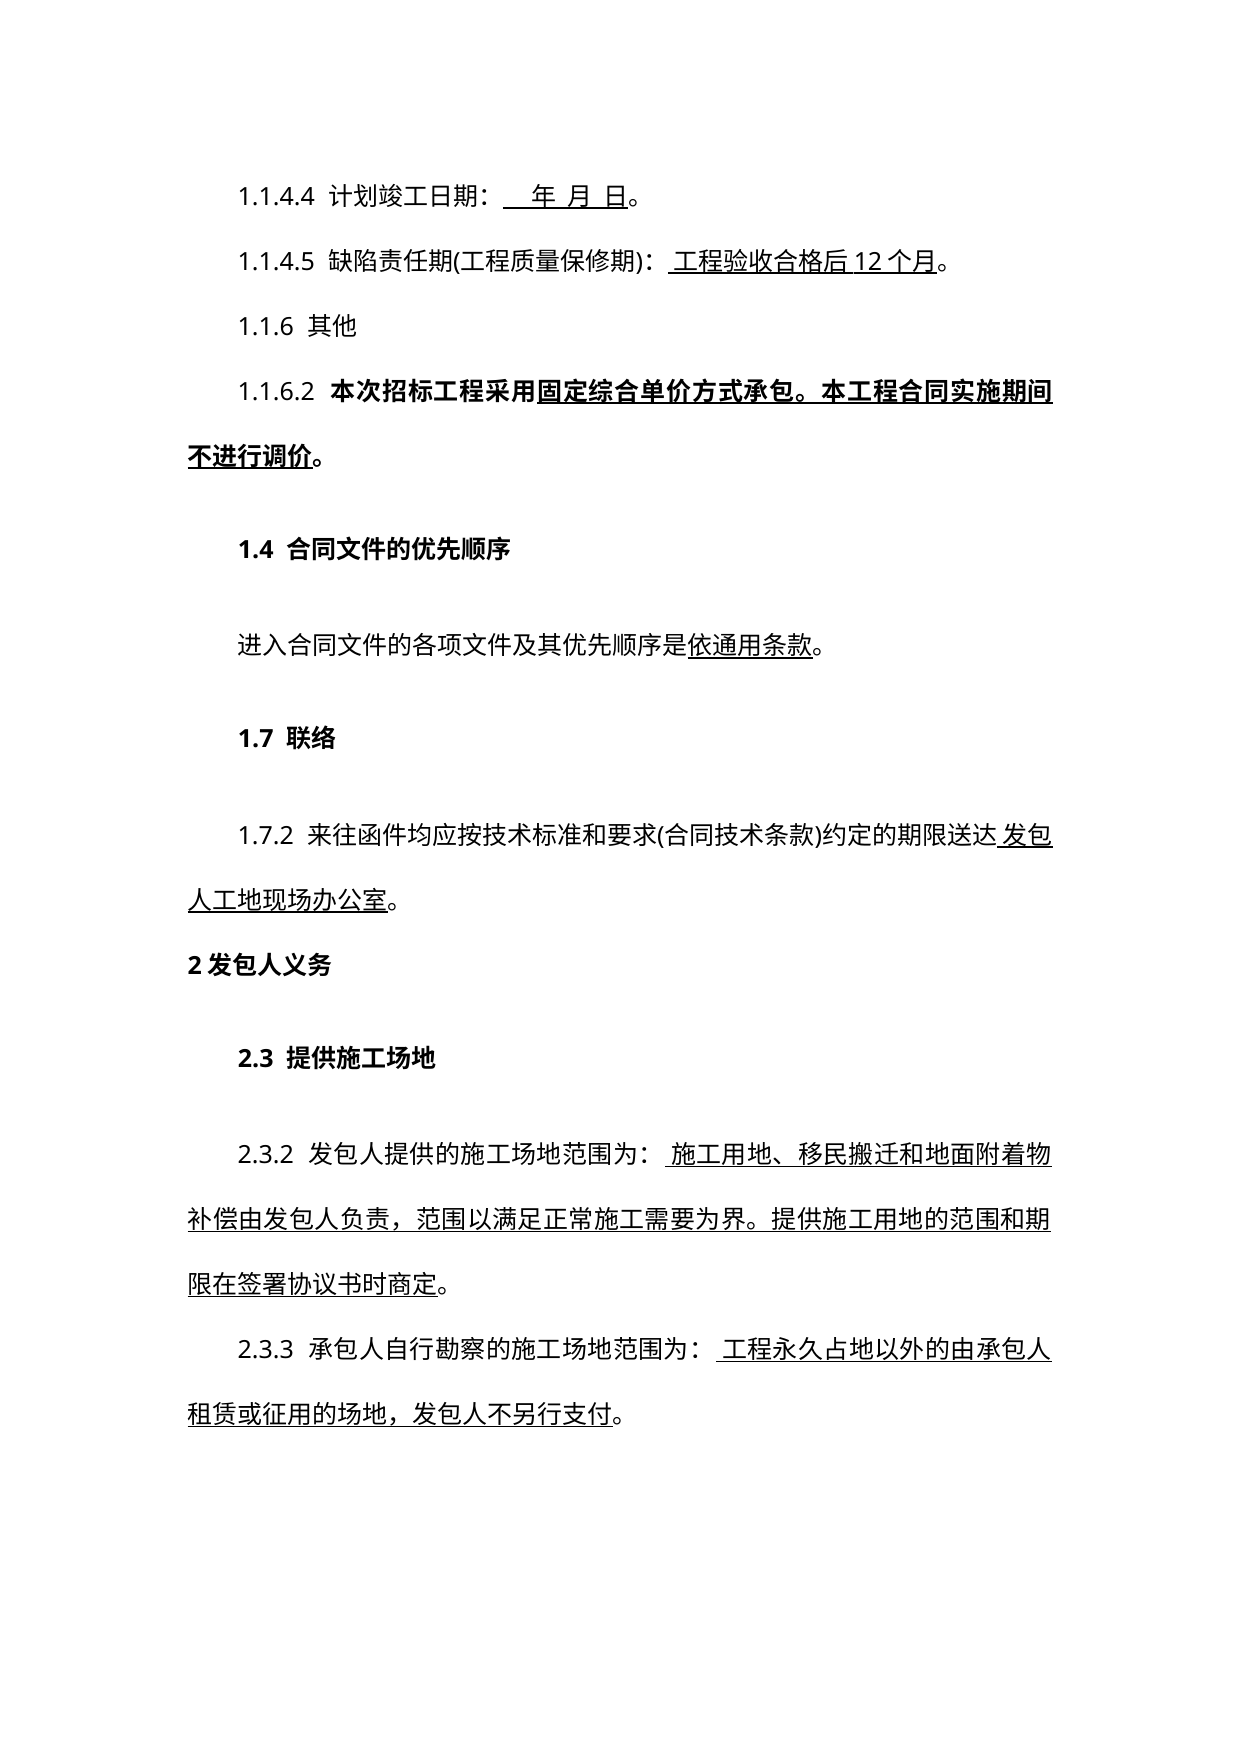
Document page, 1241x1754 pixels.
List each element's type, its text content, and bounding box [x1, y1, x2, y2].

text 2.3.3 承包人自行勘察的施工场地范围为： 工程永久占地以外的由承包人租赁或征用的场地，发包人不另行支付。 [187, 1315, 1053, 1445]
text 1.1.6 其他 [187, 292, 1053, 357]
subtitle 2.3 提供施工场地 [187, 1025, 1053, 1090]
text 1.7.2 来往函件均应按技术标准和要求(合同技术条款)约定的期限送达 发包人工地现场办公室。 [187, 801, 1053, 931]
text 1.1.4.5 缺陷责任期(工程质量保修期)： 工程验收合格后12个月。 [187, 227, 1053, 292]
text 1.1.6.2 本次招标工程采用固定综合单价方式承包。本工程合同实施期间不进行调价。 [187, 357, 1053, 487]
text 2发包人义务 [187, 931, 1053, 996]
text 进入合同文件的各项文件及其优先顺序是依通用条款。 [187, 611, 1053, 676]
subtitle 1.7 联络 [187, 706, 1053, 771]
subtitle 1.4 合同文件的优先顺序 [187, 516, 1053, 581]
text 1.1.4.4 计划竣工日期： 年 月 日。 [187, 162, 1053, 227]
text 2.3.2 发包人提供的施工场地范围为： 施工用地、移民搬迁和地面附着物补偿由发包人负责，范围以满足正常施工需要为界。提供施工用地的范围和期限在签署协议书时商定。 [187, 1120, 1053, 1315]
